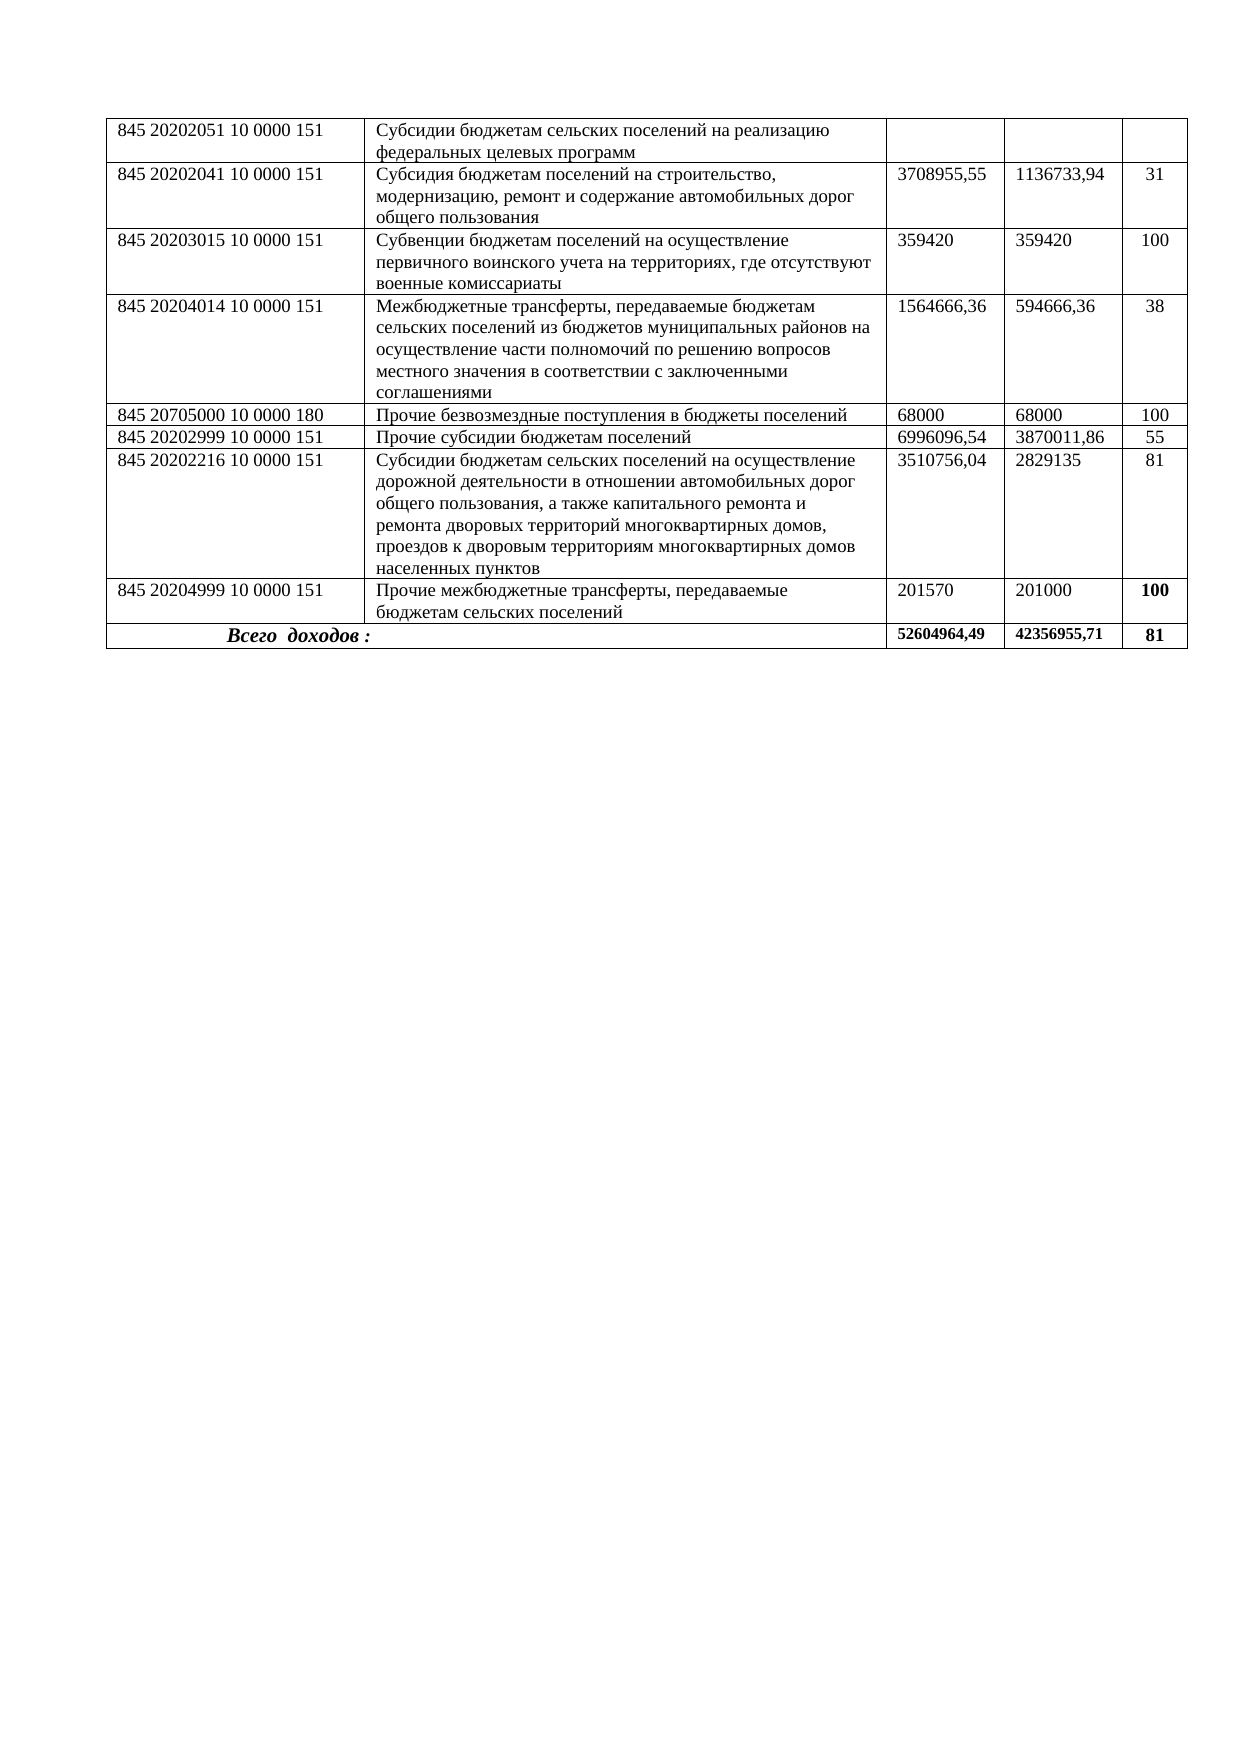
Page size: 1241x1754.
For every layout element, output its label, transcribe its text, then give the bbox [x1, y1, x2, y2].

table_cell 100 [1123, 229, 1187, 294]
table_cell 81 [1123, 449, 1187, 578]
table_cell 1564666,36 [887, 295, 1004, 403]
table_cell 55 [1123, 426, 1187, 448]
table_cell Прочие субсидии бюджетам поселений [365, 426, 886, 448]
table_cell 594666,36 [1005, 295, 1122, 403]
table_cell 359420 [887, 229, 1004, 294]
table_cell Субсидия бюджетам поселений на строительство, модернизацию, ремонт и содержание автомобильных дорог общего пользования [365, 163, 886, 228]
table_cell 201000 [1005, 579, 1122, 622]
table_cell 201570 [887, 579, 1004, 622]
table_cell [887, 119, 1004, 162]
table_cell 845 20705000 10 0000 180 [107, 404, 364, 425]
table_cell 1136733,94 [1005, 163, 1122, 228]
table_cell 845 20202041 10 0000 151 [107, 163, 364, 228]
table_cell Всего доходов : [107, 624, 886, 647]
table_cell 845 20202051 10 0000 151 [107, 119, 364, 162]
table_cell 100 [1123, 579, 1187, 622]
table_cell 845 20202999 10 0000 151 [107, 426, 364, 448]
table_cell 3708955,55 [887, 163, 1004, 228]
table_cell 845 20204014 10 0000 151 [107, 295, 364, 403]
table_cell 42356955,71 [1005, 624, 1122, 647]
table_cell Субсидии бюджетам сельских поселений на осуществление дорожной деятельности в отношении автомобильных дорог общего пользования, а также капитального ремонта и ремонта дворовых территорий многоквартирных домов, проездов к дворовым территориям многоквартирных домов населенных пунктов [365, 449, 886, 578]
table_cell 845 20204999 10 0000 151 [107, 579, 364, 622]
table_cell 81 [1123, 624, 1187, 647]
table_cell 3870011,86 [1005, 426, 1122, 448]
table_cell 845 20203015 10 0000 151 [107, 229, 364, 294]
table_cell 38 [1123, 295, 1187, 403]
table_cell Субсидии бюджетам сельских поселений на реализацию федеральных целевых программ [365, 119, 886, 162]
table_cell Прочие межбюджетные трансферты, передаваемые бюджетам сельских поселений [365, 579, 886, 622]
table_cell 31 [1123, 163, 1187, 228]
table_cell 68000 [887, 404, 1004, 425]
table_cell 359420 [1005, 229, 1122, 294]
table_cell 100 [1123, 404, 1187, 425]
table_cell 2829135 [1005, 449, 1122, 578]
table_cell [1005, 119, 1122, 162]
table_cell 52604964,49 [887, 624, 1004, 647]
table_cell Межбюджетные трансферты, передаваемые бюджетам сельских поселений из бюджетов муниципальных районов на осуществление части полномочий по решению вопросов местного значения в соответствии с заключенными соглашениями [365, 295, 886, 403]
table_cell 845 20202216 10 0000 151 [107, 449, 364, 578]
table_cell 6996096,54 [887, 426, 1004, 448]
table_cell [1123, 119, 1187, 162]
table_cell 3510756,04 [887, 449, 1004, 578]
table_cell Прочие безвозмездные поступления в бюджеты поселений [365, 404, 886, 425]
table_cell Субвенции бюджетам поселений на осуществление первичного воинского учета на территориях, где отсутствуют военные комиссариаты [365, 229, 886, 294]
table_cell 68000 [1005, 404, 1122, 425]
